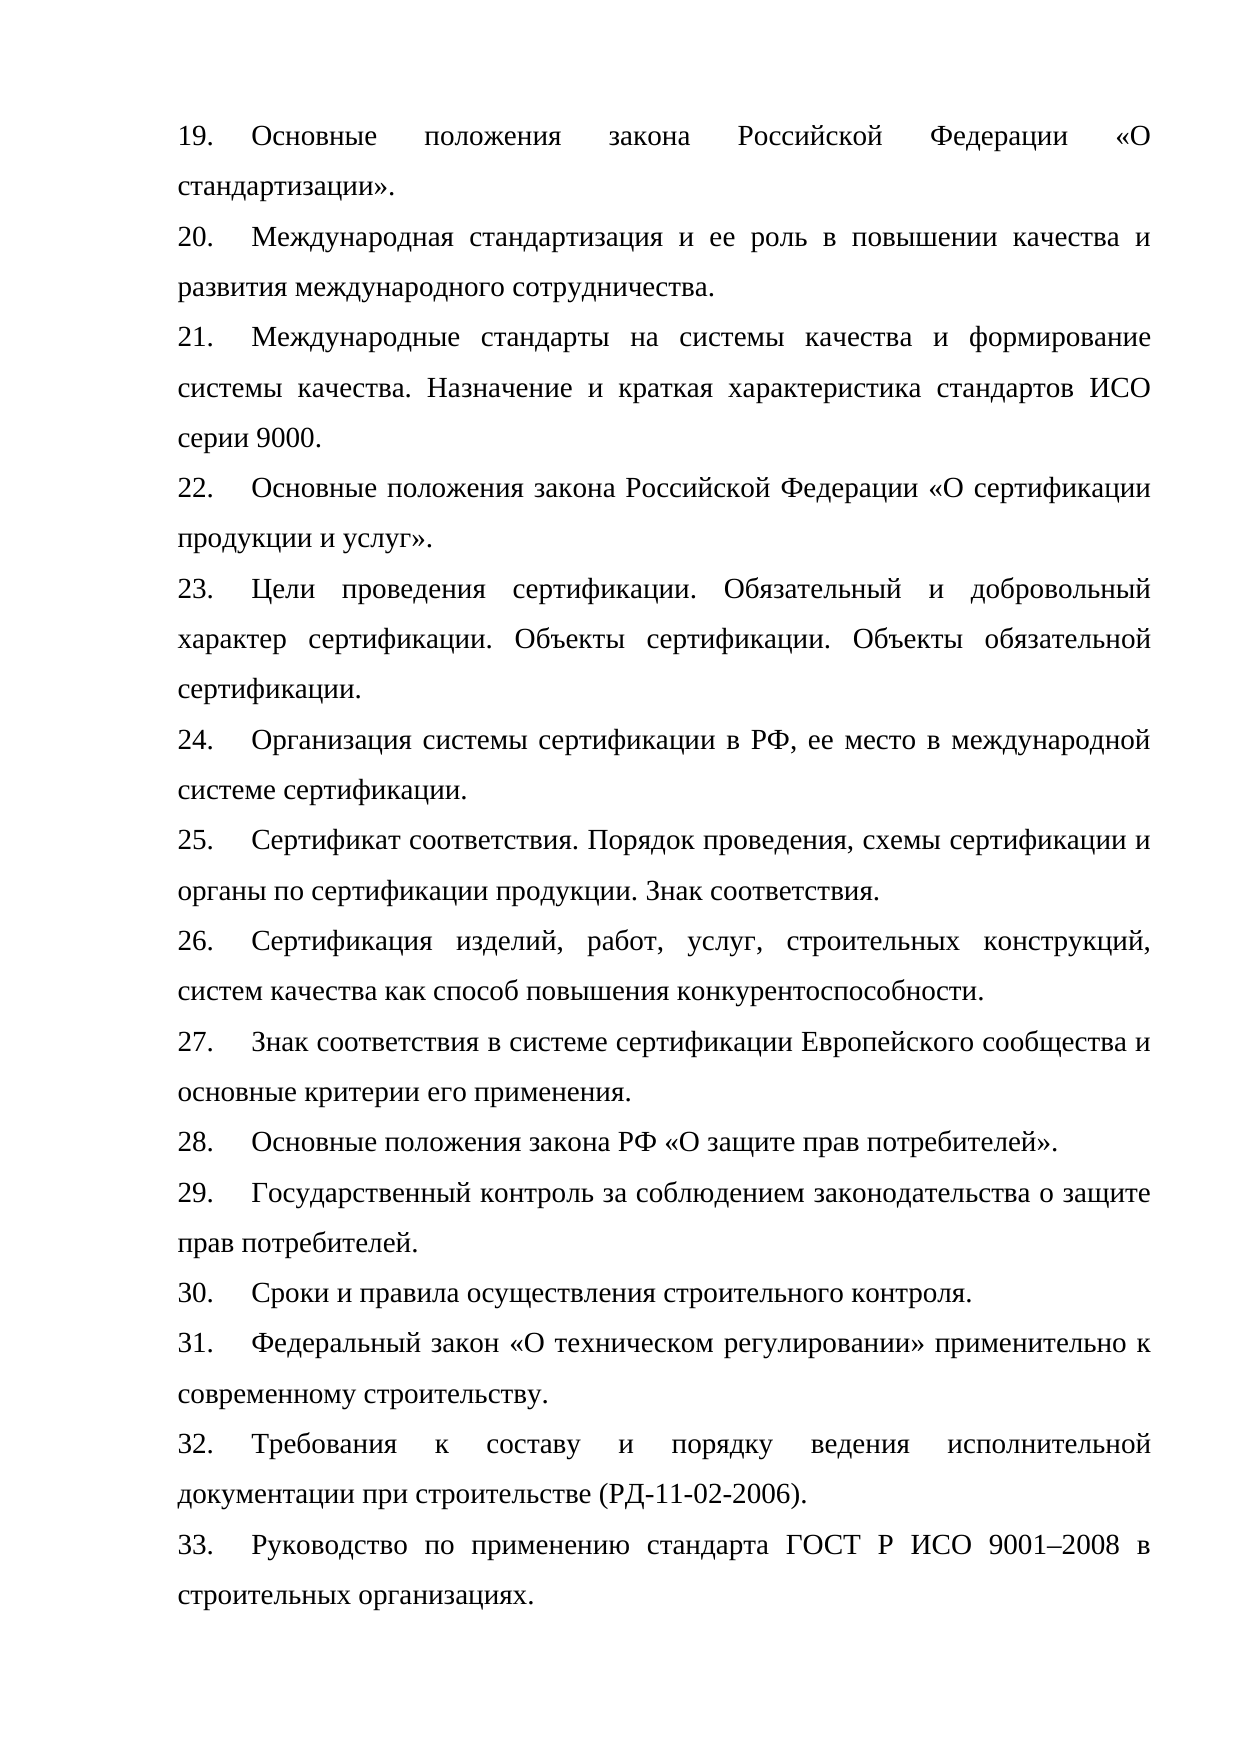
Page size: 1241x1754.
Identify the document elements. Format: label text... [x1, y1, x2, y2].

text 19. Основные положения закона Российской Федерации «О стандартизации». [177, 118, 1152, 202]
text 26. Сертификация изделий, работ, услуг, строительных конструкций, систем качества как способ повышения конкурентоспособности. [177, 923, 1152, 1007]
text 23. Цели проведения сертификации. Обязательный и добровольный характер сертификации. Объекты сертификации. Объекты обязательной сертификации. [177, 571, 1152, 705]
text 32. Требования к составу и порядку ведения исполнительной документации при строительстве (РД-11-02-2006). [177, 1426, 1152, 1510]
text 28. Основные положения закона РФ «О защите прав потребителей». [177, 1124, 1152, 1158]
text 31. Федеральный закон «О техническом регулировании» применительно к современному строительству. [177, 1326, 1152, 1409]
text 33. Руководство по применению стандарта ГОСТ Р ИСО 9001–2008 в строительных организациях. [177, 1527, 1152, 1611]
text 22. Основные положения закона Российской Федерации «О сертификации продукции и услуг». [177, 470, 1152, 554]
text 27. Знак соответствия в системе сертификации Европейского сообщества и основные критерии его применения. [177, 1024, 1152, 1108]
text 20. Международная стандартизация и ее роль в повышении качества и развития международного сотрудничества. [177, 219, 1152, 303]
text 24. Организация системы сертификации в РФ, ее место в международной системе сертификации. [177, 722, 1152, 806]
text 21. Международные стандарты на системы качества и формирование системы качества. Назначение и краткая характеристика стандартов ИСО серии 9000. [177, 319, 1152, 453]
text 30. Сроки и правила осуществления строительного контроля. [177, 1275, 1152, 1309]
text 29. Государственный контроль за соблюдением законодательства о защите прав потребителей. [177, 1175, 1152, 1258]
text 25. Сертификат соответствия. Порядок проведения, схемы сертификации и органы по сертификации продукции. Знак соответствия. [177, 822, 1152, 906]
